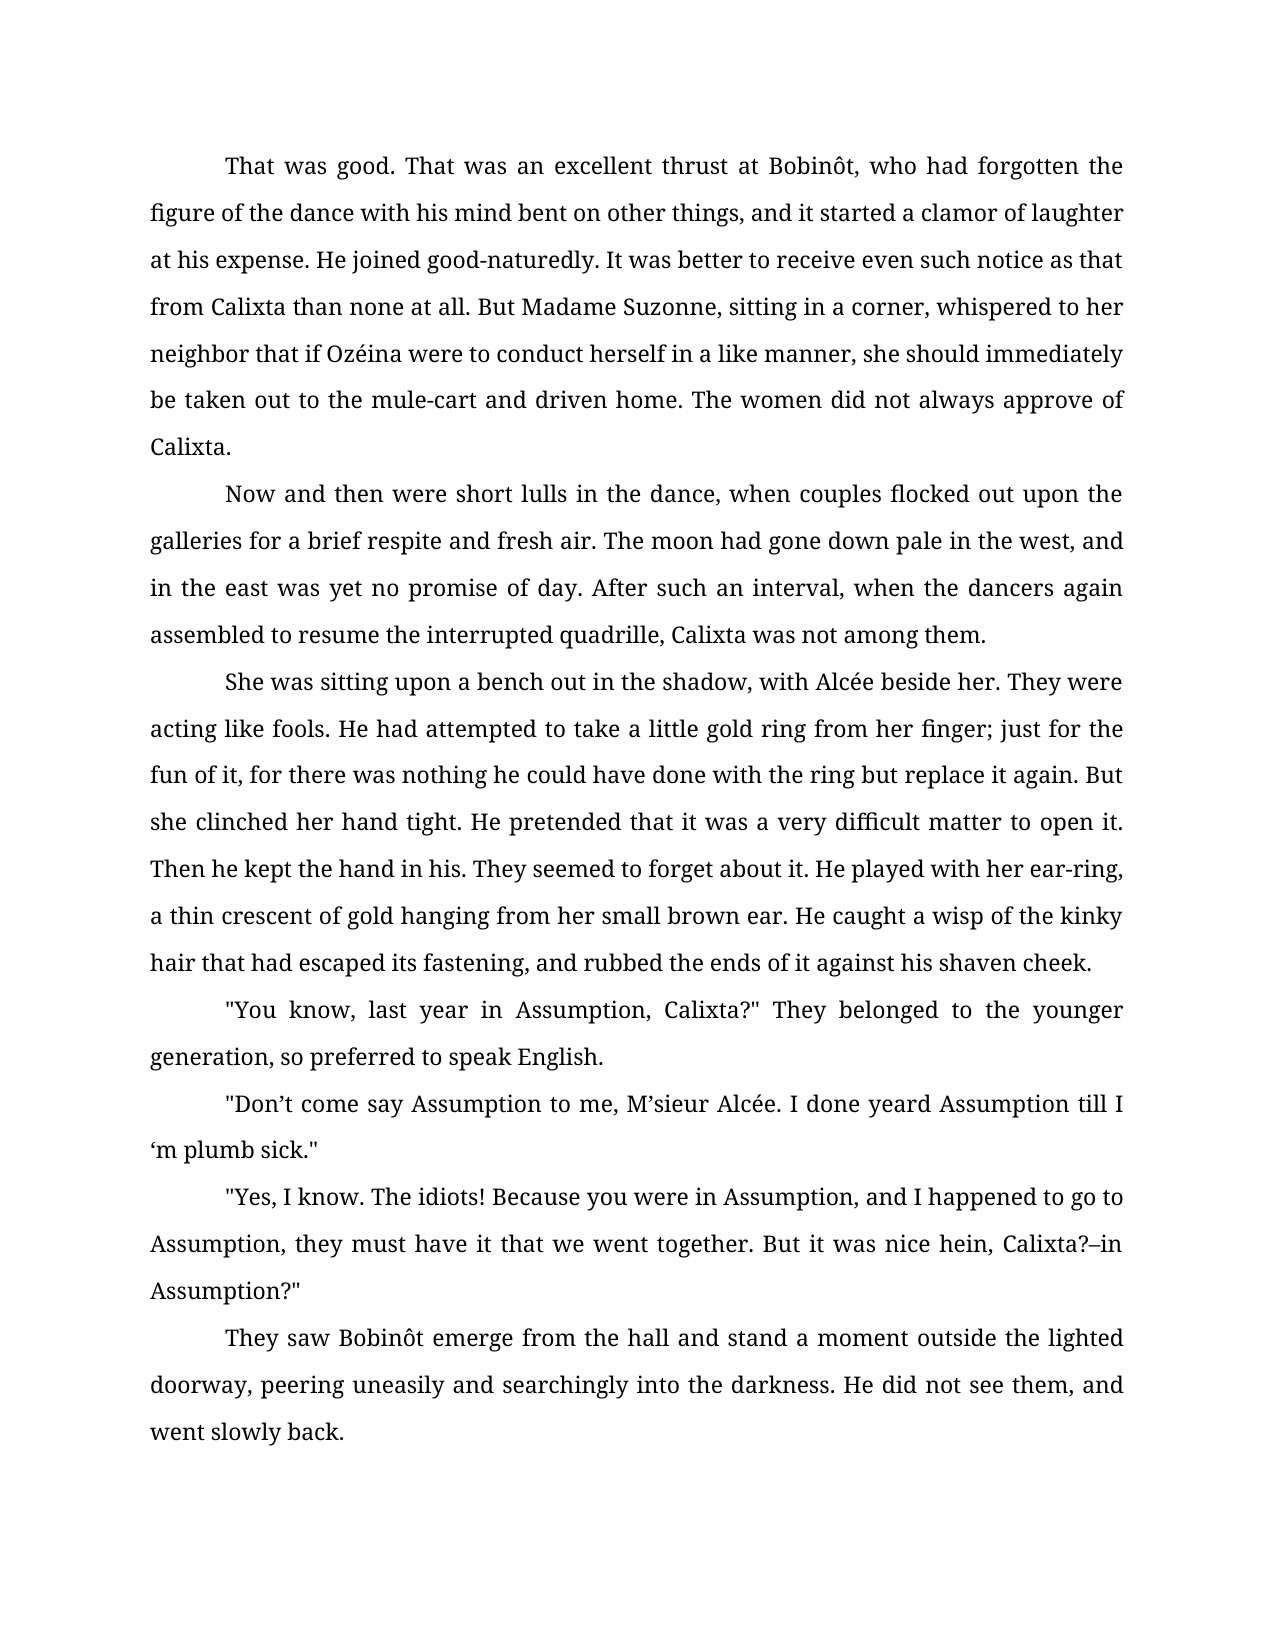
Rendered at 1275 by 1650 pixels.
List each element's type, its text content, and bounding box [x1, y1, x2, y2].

text "Don’t come say Assumption to me, M’sieur Alcée. I done yeard Assumption till I ‘m plumb sick." [150, 1087, 1125, 1166]
text That was good. That was an excellent thrust at Bobinôt, who had forgotten the figure of the dance with his mind bent on other things, and it started a clamor of laughter at his expense. He joined good-naturedly. It was better to receive even such notice as that from Calixta than none at all. But Madame Suzonne, sitting in a corner, whispered to her neighbor that if Ozéina were to conduct herself in a like manner, she should immediately be taken out to the mule-cart and driven home. The women did not always approve of Calixta. [150, 150, 1125, 462]
text Now and then were short lulls in the dance, when couples flocked out upon the galleries for a brief respite and fresh air. The moon had gone down pale in the west, and in the east was yet no promise of day. After such an interval, when the dancers again assembled to resume the interrupted quadrille, Calixta was not among them. [150, 478, 1125, 650]
text "You know, last year in Assumption, Calixta?" They belonged to the younger generation, so preferred to speak English. [150, 994, 1125, 1072]
text She was sitting upon a bench out in the shadow, with Alcée beside her. They were acting like fools. He had attempted to take a little gold ring from her finger; just for the fun of it, for there was nothing he could have done with the ring but replace it again. But she clinched her hand tight. He pretended that it was a very difficult matter to open it. Then he kept the hand in his. They seemed to forget about it. He played with her ear-ring, a thin crescent of gold hanging from her small brown ear. He caught a wisp of the kinky hair that had escaped its fastening, and rubbed the ends of it against his shaven cheek. [150, 666, 1125, 978]
text They saw Bobinôt emerge from the hall and stand a moment outside the lighted doorway, peering uneasily and searchingly into the darkness. He did not see them, and went slowly back. [150, 1322, 1125, 1447]
text "Yes, I know. The idiots! Because you were in Assumption, and I happened to go to Assumption, they must have it that we went together. But it was nice hein, Calixta?–in Assumption?" [150, 1181, 1125, 1306]
